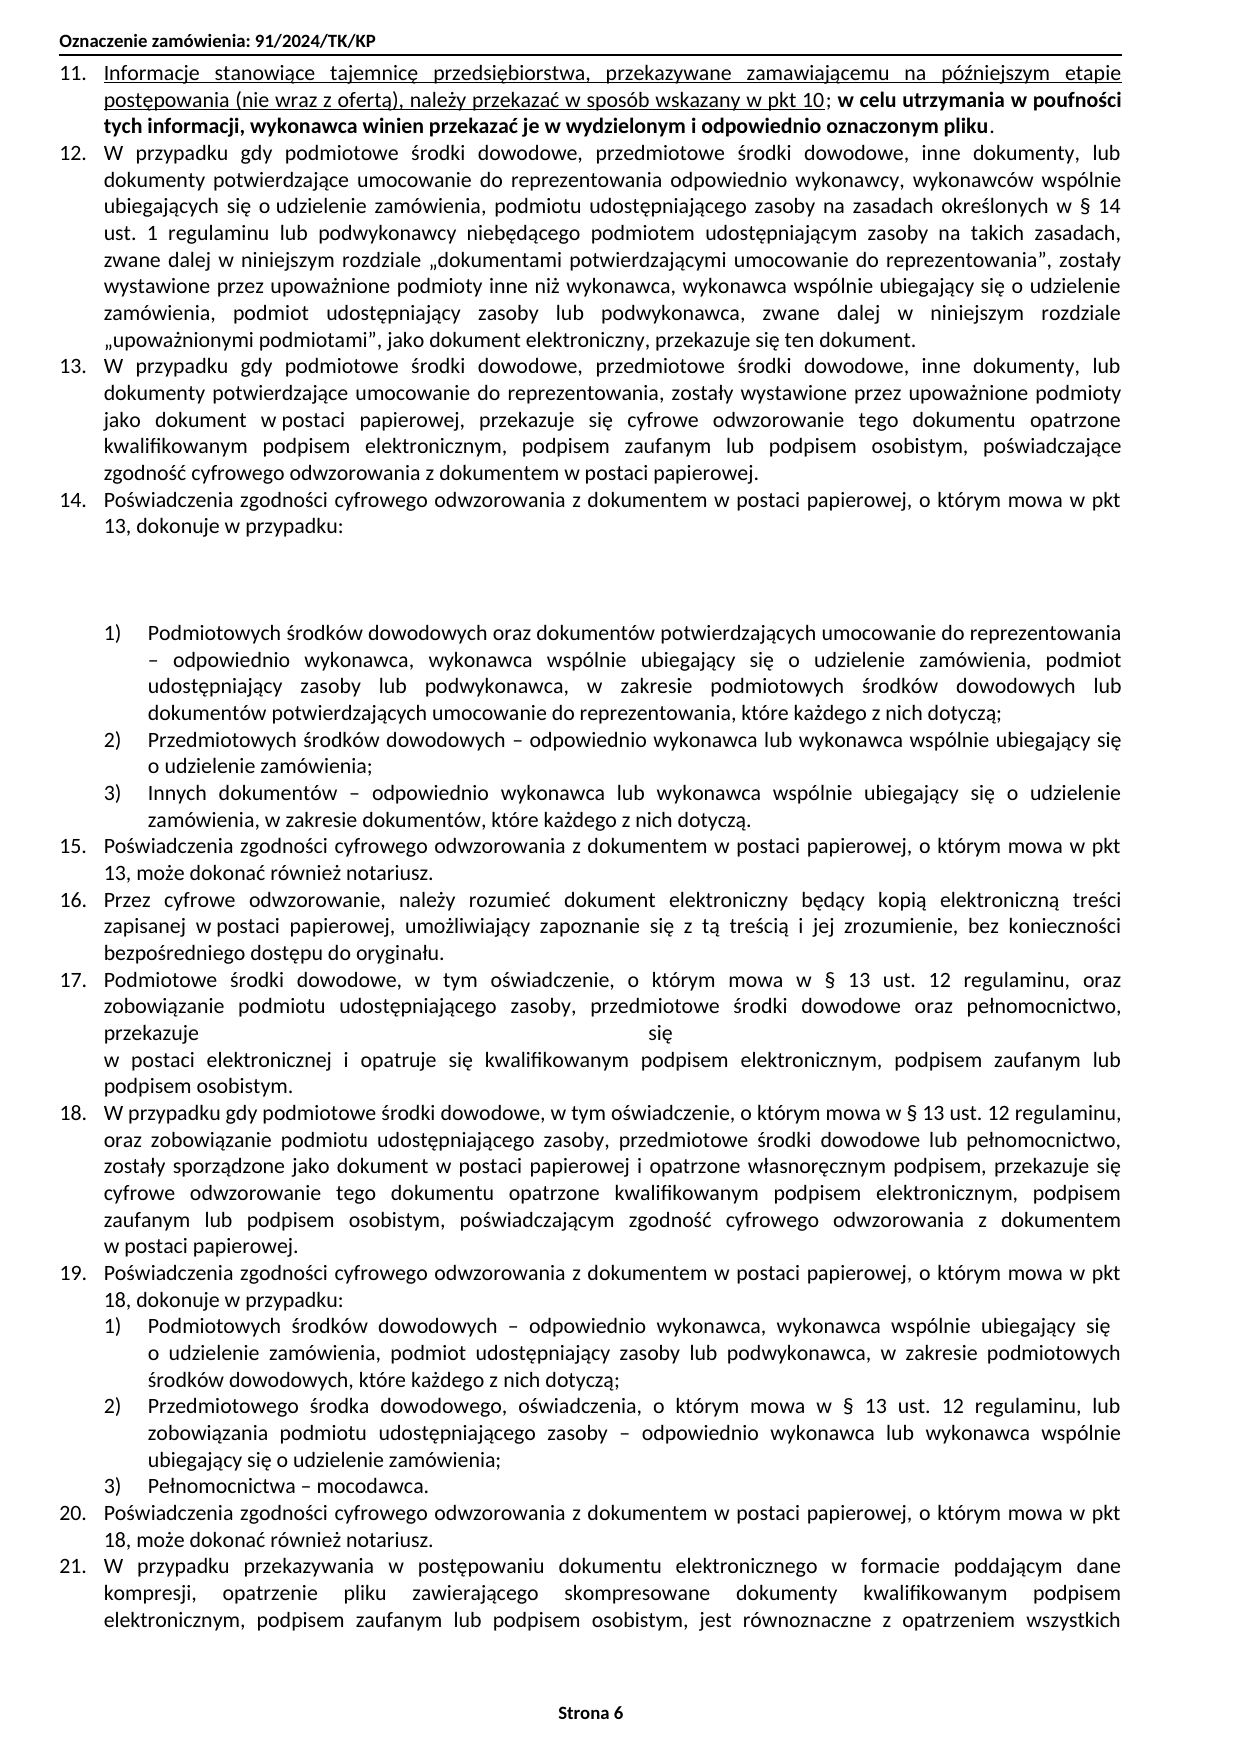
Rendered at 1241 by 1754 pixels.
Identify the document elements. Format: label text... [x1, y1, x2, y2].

list Podmiotowych środków dowodowych oraz dokumentów potwierdzających umocowanie do reprezentowania – odpowiednio wykonawca, wykonawca wspólnie ubiegający się o udzielenie zamówienia, podmiot udostępniający zasoby lub podwykonawca, w zakresie podmiotowych środków dowodowych lub dokumentów potwierdzających umocowanie do reprezentowania, które każdego z nich dotyczą; [103, 619, 1122, 726]
list Innych dokumentów – odpowiednio wykonawca lub wykonawca wspólnie ubiegający się o udzielenie zamówienia, w zakresie dokumentów, które każdego z nich dotyczą. [103, 779, 1122, 832]
list W przypadku gdy podmiotowe środki dowodowe, przedmiotowe środki dowodowe, inne dokumenty, lub dokumenty potwierdzające umocowanie do reprezentowania, zostały wystawione przez upoważnione podmioty jako dokument w postaci papierowej, przekazuje się cyfrowe odwzorowanie tego dokumentu opatrzone kwalifikowanym podpisem elektronicznym, podpisem zaufanym lub podpisem osobistym, poświadczające zgodność cyfrowego odwzorowania z dokumentem w postaci papierowej. [59, 352, 1122, 486]
list Poświadczenia zgodności cyfrowego odwzorowania z dokumentem w postaci papierowej, o którym mowa w pkt 13, może dokonać również notariusz. [59, 832, 1122, 886]
list Przez cyfrowe odwzorowanie, należy rozumieć dokument elektroniczny będący kopią elektroniczną treści zapisanej w postaci papierowej, umożliwiający zapoznanie się z tą treścią i jej zrozumienie, bez konieczności bezpośredniego dostępu do oryginału. [59, 886, 1122, 966]
list Poświadczenia zgodności cyfrowego odwzorowania z dokumentem w postaci papierowej, o którym mowa w pkt 13, dokonuje w przypadku: [59, 486, 1122, 539]
list Informacje stanowiące tajemnicę przedsiębiorstwa, przekazywane zamawiającemu na późniejszym etapie postępowania (nie wraz z ofertą), należy przekazać w sposób wskazany w pkt 10; w celu utrzymania w poufności tych informacji, wykonawca winien przekazać je w wydzielonym i odpowiednio oznaczonym pliku. [59, 59, 1122, 139]
list Przedmiotowego środka dowodowego, oświadczenia, o którym mowa w § 13 ust. 12 regulaminu, lub zobowiązania podmiotu udostępniającego zasoby – odpowiednio wykonawca lub wykonawca wspólnie ubiegający się o udzielenie zamówienia; [103, 1392, 1122, 1472]
list W przypadku gdy podmiotowe środki dowodowe, w tym oświadczenie, o którym mowa w § 13 ust. 12 regulaminu, oraz zobowiązanie podmiotu udostępniającego zasoby, przedmiotowe środki dowodowe lub pełnomocnictwo, zostały sporządzone jako dokument w postaci papierowej i opatrzone własnoręcznym podpisem, przekazuje się cyfrowe odwzorowanie tego dokumentu opatrzone kwalifikowanym podpisem elektronicznym, podpisem zaufanym lub podpisem osobistym, poświadczającym zgodność cyfrowego odwzorowania z dokumentem w postaci papierowej. [59, 1099, 1122, 1259]
list Podmiotowe środki dowodowe, w tym oświadczenie, o którym mowa w § 13 ust. 12 regulaminu, oraz zobowiązanie podmiotu udostępniającego zasoby, przedmiotowe środki dowodowe oraz pełnomocnictwo, przekazuje się w postaci elektronicznej i opatruje się kwalifikowanym podpisem elektronicznym, podpisem zaufanym lub podpisem osobistym. [59, 966, 1122, 1099]
list Podmiotowych środków dowodowych – odpowiednio wykonawca, wykonawca wspólnie ubiegający się o udzielenie zamówienia, podmiot udostępniający zasoby lub podwykonawca, w zakresie podmiotowych środków dowodowych, które każdego z nich dotyczą; [103, 1312, 1122, 1392]
list Poświadczenia zgodności cyfrowego odwzorowania z dokumentem w postaci papierowej, o którym mowa w pkt 18, może dokonać również notariusz. [59, 1499, 1122, 1552]
list Pełnomocnictwa – mocodawca. [103, 1472, 1122, 1499]
list Przedmiotowych środków dowodowych – odpowiednio wykonawca lub wykonawca wspólnie ubiegający się o udzielenie zamówienia; [103, 726, 1122, 779]
list W przypadku gdy podmiotowe środki dowodowe, przedmiotowe środki dowodowe, inne dokumenty, lub dokumenty potwierdzające umocowanie do reprezentowania odpowiednio wykonawcy, wykonawców wspólnie ubiegających się o udzielenie zamówienia, podmiotu udostępniającego zasoby na zasadach określonych w § 14 ust. 1 regulaminu lub podwykonawcy niebędącego podmiotem udostępniającym zasoby na takich zasadach, zwane dalej w niniejszym rozdziale „dokumentami potwierdzającymi umocowanie do reprezentowania”, zostały wystawione przez upoważnione podmioty inne niż wykonawca, wykonawca wspólnie ubiegający się o udzielenie zamówienia, podmiot udostępniający zasoby lub podwykonawca, zwane dalej w niniejszym rozdziale „upoważnionymi podmiotami”, jako dokument elektroniczny, przekazuje się ten dokument. [59, 139, 1122, 352]
list Poświadczenia zgodności cyfrowego odwzorowania z dokumentem w postaci papierowej, o którym mowa w pkt 18, dokonuje w przypadku: [59, 1259, 1122, 1312]
